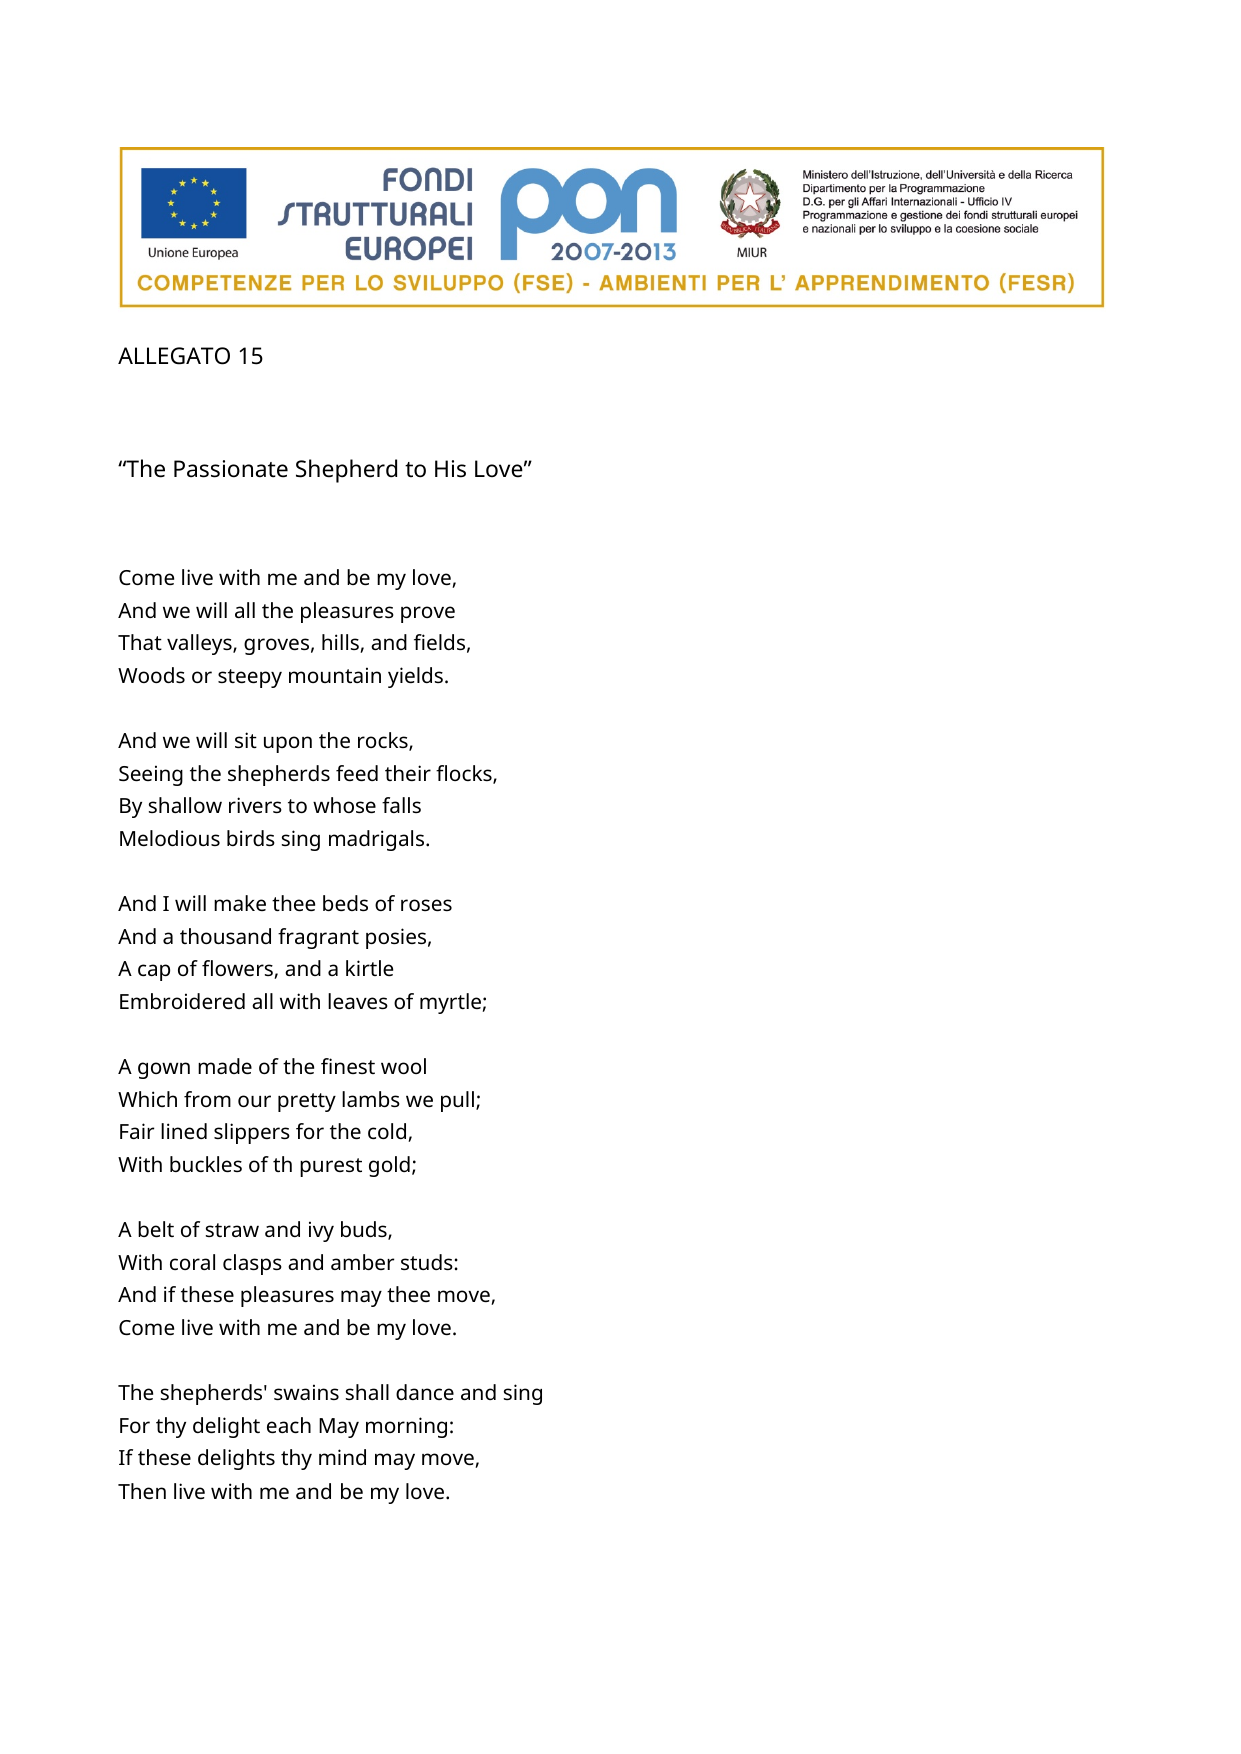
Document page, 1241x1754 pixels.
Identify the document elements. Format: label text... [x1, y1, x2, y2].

text ALLEGATO 15 [118, 340, 1122, 371]
picture [118, 147, 1106, 315]
text Come live with me and be my love, And we will all the pleasures prove That valleys, groves, hills, and fields, Woods or steepy mountain yields. And we will sit upon the rocks, Seeing the shepherds feed their flocks, By shallow rivers to whose falls Melodious birds sing madrigals. And I will make thee beds of roses And a thousand fragrant posies, A cap of flowers, and a kirtle Embroidered all with leaves of myrtle; A gown made of the finest wool Which from our pretty lambs we pull; Fair lined slippers for the cold, With buckles of th purest gold; A belt of straw and ivy buds, With coral clasps and amber studs: And if these pleasures may thee move, Come live with me and be my love. The shepherds' swains shall dance and sing For thy delight each May morning: If these delights thy mind may move, Then live with me and be my love. [118, 563, 1122, 1506]
text “The Passionate Shepherd to His Love” [118, 453, 1122, 484]
